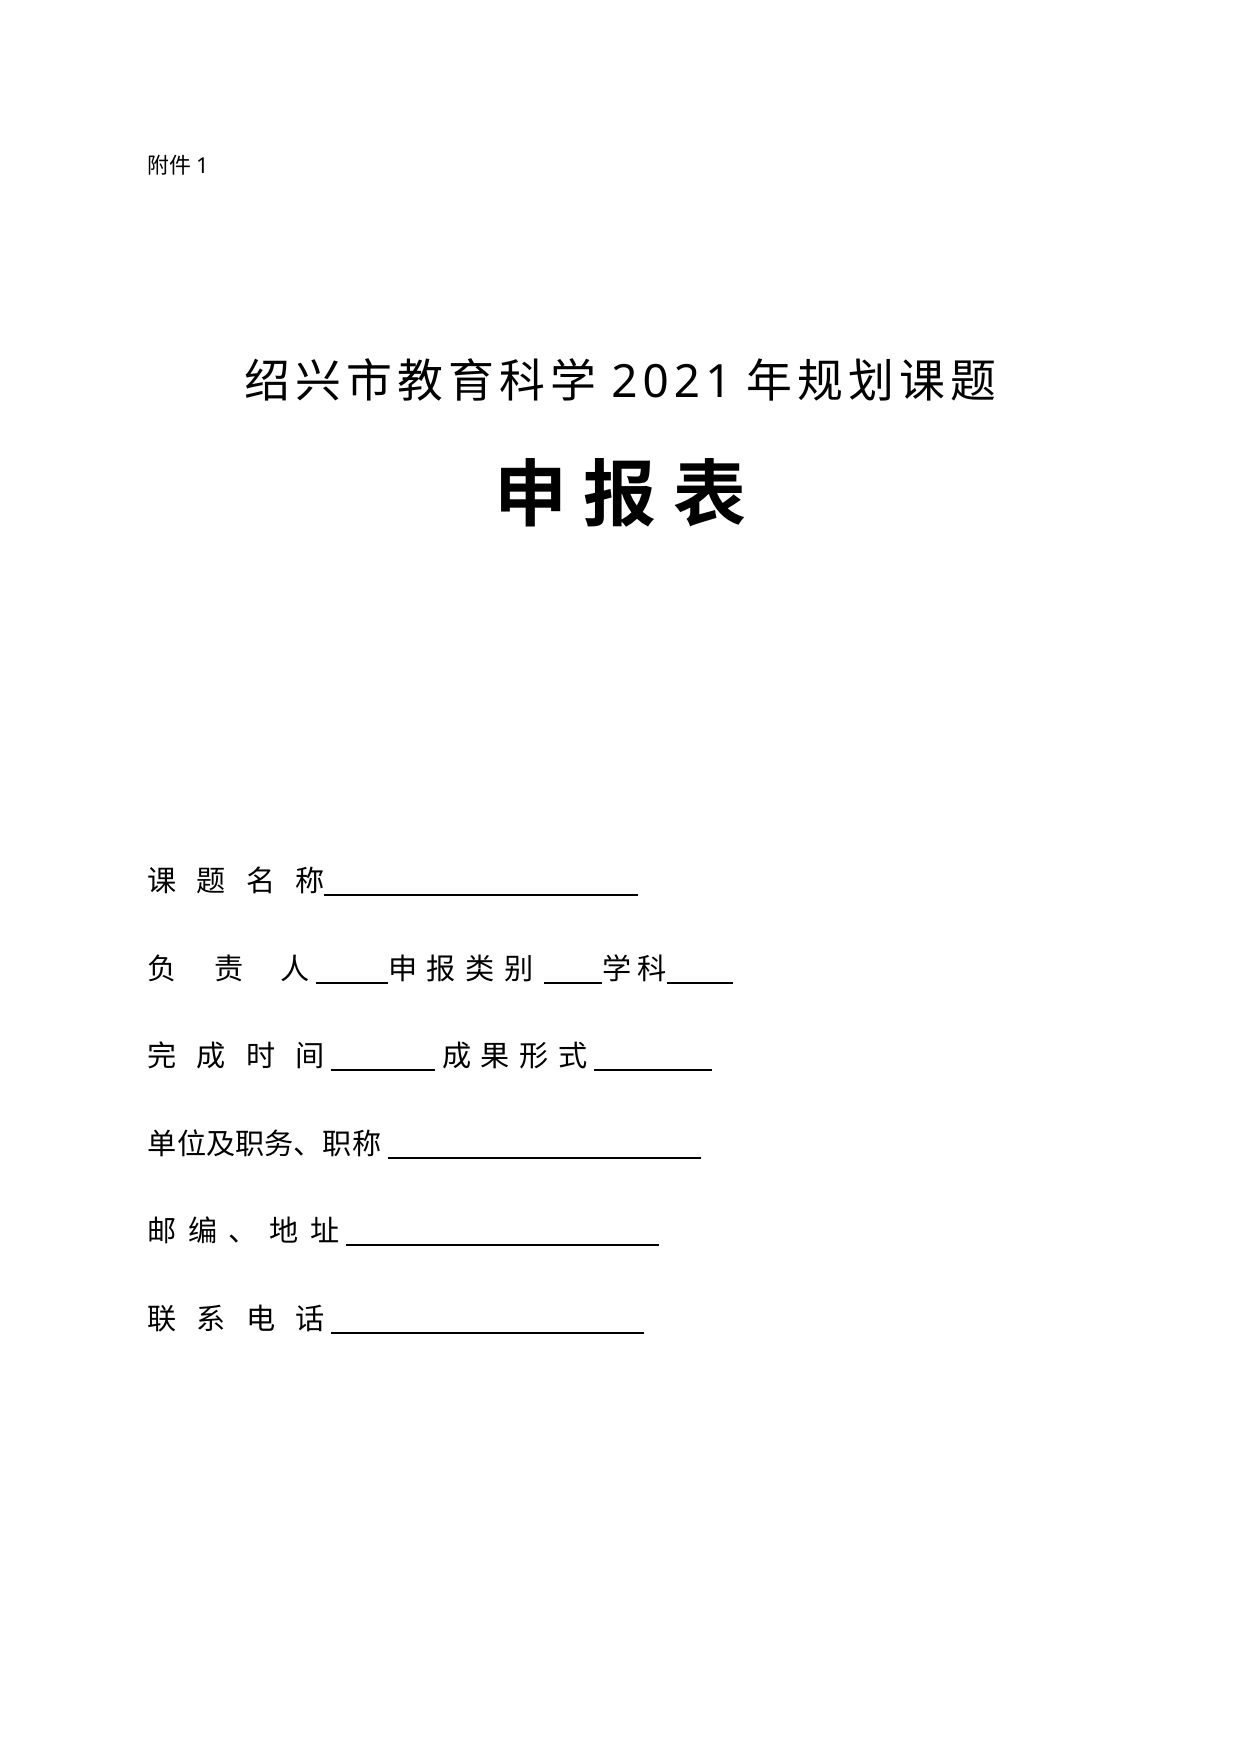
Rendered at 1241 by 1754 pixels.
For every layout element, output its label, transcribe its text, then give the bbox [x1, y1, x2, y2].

text 联系电话 [148, 1294, 1092, 1338]
text 绍兴市教育科学2021年规划课题 [148, 345, 1092, 411]
text 完成时间 成果形式 [148, 1032, 1092, 1076]
text 附件1 [148, 148, 1092, 179]
text 负责人 申报类别 学 科 [148, 944, 1092, 988]
text 申报表 [148, 436, 1092, 542]
text 单位及职务、职称 [148, 1119, 1092, 1163]
text 课题名称 [148, 857, 1092, 901]
text 邮编、地址 [148, 1207, 1092, 1251]
